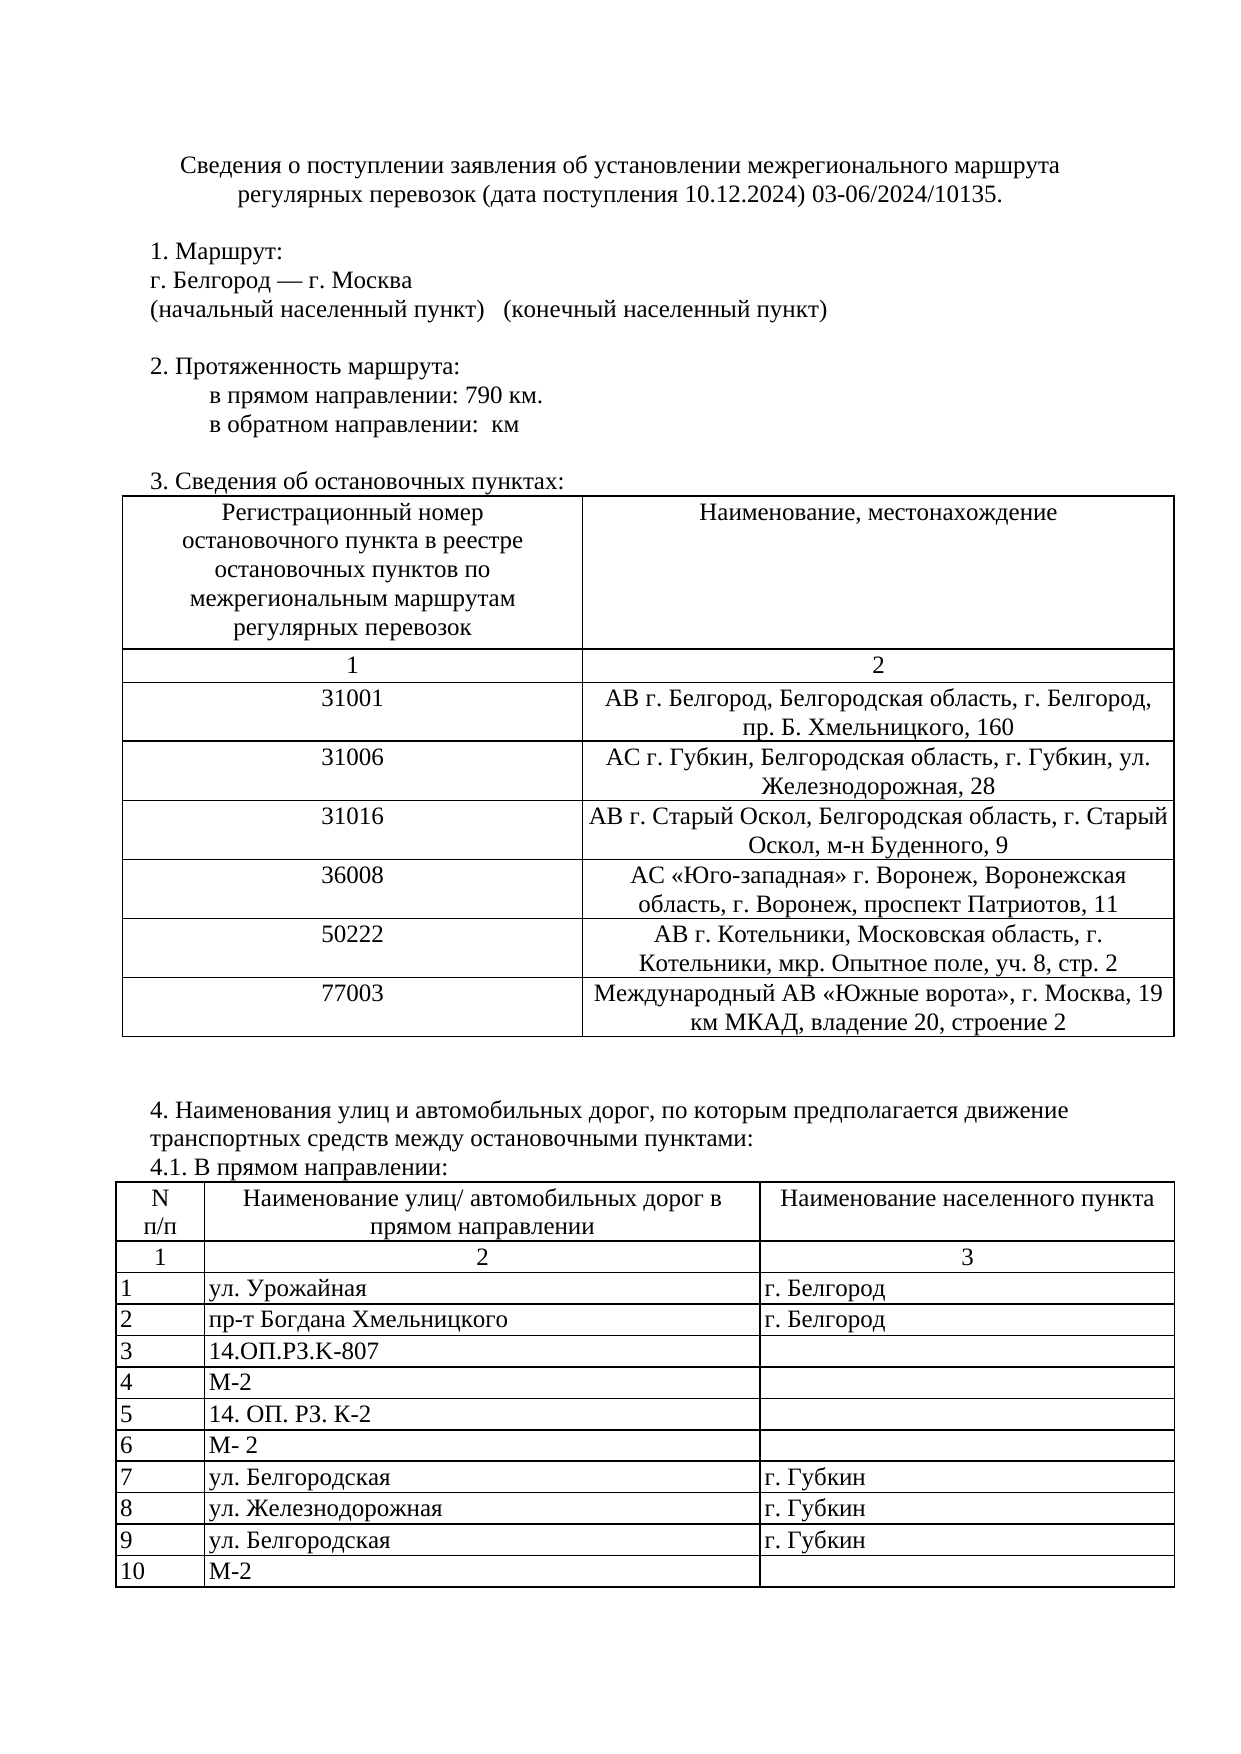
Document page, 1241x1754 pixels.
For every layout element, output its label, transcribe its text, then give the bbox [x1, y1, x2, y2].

table_cell [761, 1556, 1174, 1586]
table_cell 14. ОП. РЗ. К-2 [205, 1399, 759, 1429]
table_cell АВ г. Старый Оскол, Белгородская область, г. Старый Оскол, м-н Буденного, 9 [583, 801, 1173, 858]
table_cell ул. Урожайная [205, 1273, 759, 1303]
table_cell АВ г. Белгород, Белгородская область, г. Белгород, пр. Б. Хмельницкого, 160 [583, 683, 1173, 740]
table_cell 1 [123, 650, 582, 681]
table_cell 5 [117, 1399, 204, 1429]
table_cell г. Белгород [761, 1273, 1174, 1303]
table_cell [761, 1336, 1174, 1366]
table_cell [761, 1431, 1174, 1460]
table_cell АС «Юго-западная» г. Воронеж, Воронежская область, г. Воронеж, проспект Патриотов, 11 [583, 860, 1173, 918]
table_cell 6 [117, 1431, 204, 1460]
table_header Наименование населенного пункта [761, 1183, 1174, 1240]
table_cell 2 [583, 650, 1173, 681]
table_header Наименование, местонахождение [583, 497, 1173, 648]
table_cell АВ г. Котельники, Московская область, г. Котельники, мкр. Опытное поле, уч. 8, стр. 2 [583, 919, 1173, 977]
table_cell [761, 1368, 1174, 1397]
table_cell М-2 [205, 1556, 759, 1586]
text 4. Наименования улиц и автомобильных дорог, по которым предполагается движение транспортных средств между остановочными пунктами: [150, 1095, 1090, 1152]
text г. Белгород — г. Москва [150, 265, 1090, 294]
table_cell Международный АВ «Южные ворота», г. Москва, 19 км МКАД, владение 20, строение 2 [583, 978, 1173, 1036]
text 4.1. В прямом направлении: [150, 1152, 1090, 1181]
text 2. Протяженность маршрута: [150, 351, 1090, 380]
text в прямом направлении: 790 км. [150, 380, 1090, 409]
table_cell г. Губкин [761, 1525, 1174, 1555]
table_header N п/п [117, 1183, 204, 1240]
table_cell 31006 [123, 742, 582, 799]
text 3. Сведения об остановочных пунктах: [150, 466, 1090, 495]
table_cell ул. Белгородская [205, 1525, 759, 1555]
table_cell ул. Белгородская [205, 1462, 759, 1492]
table_cell АС г. Губкин, Белгородская область, г. Губкин, ул. Железнодорожная, 28 [583, 742, 1173, 799]
text Сведения о поступлении заявления об установлении межрегионального маршрута регулярных перевозок (дата поступления 10.12.2024) 03-06/2024/10135. [150, 150, 1090, 207]
table_cell 36008 [123, 860, 582, 918]
table_cell 31016 [123, 801, 582, 858]
table_cell 77003 [123, 978, 582, 1036]
table_header Наименование улиц/ автомобильных дорог в прямом направлении [205, 1183, 759, 1240]
table_cell 1 [117, 1242, 204, 1272]
table_cell М- 2 [205, 1431, 759, 1460]
table_cell 8 [117, 1493, 204, 1523]
text в обратном направлении: км [150, 409, 1090, 437]
table_cell 1 [117, 1273, 204, 1303]
text (начальный населенный пункт) (конечный населенный пункт) [150, 294, 1090, 322]
table_cell 7 [117, 1462, 204, 1492]
table_cell г. Белгород [761, 1305, 1174, 1334]
table_cell 14.ОП.РЗ.K-807 [205, 1336, 759, 1366]
table_cell 3 [117, 1336, 204, 1366]
table_cell 50222 [123, 919, 582, 977]
table_cell 4 [117, 1368, 204, 1397]
table_cell 9 [117, 1525, 204, 1555]
table_cell 2 [117, 1305, 204, 1334]
table_cell 31001 [123, 683, 582, 740]
table_cell пр-т Богдана Хмельницкого [205, 1305, 759, 1334]
text 1. Маршрут: [150, 236, 1090, 265]
table_cell [761, 1399, 1174, 1429]
table_cell г. Губкин [761, 1462, 1174, 1492]
table_cell 3 [761, 1242, 1174, 1272]
table_cell г. Губкин [761, 1493, 1174, 1523]
table_cell М-2 [205, 1368, 759, 1397]
table_cell 10 [117, 1556, 204, 1586]
table_cell ул. Железнодорожная [205, 1493, 759, 1523]
table_header Регистрационный номер остановочного пункта в реестре остановочных пунктов по межрегиональным маршрутам регулярных перевозок [123, 497, 582, 648]
table_cell 2 [205, 1242, 759, 1272]
